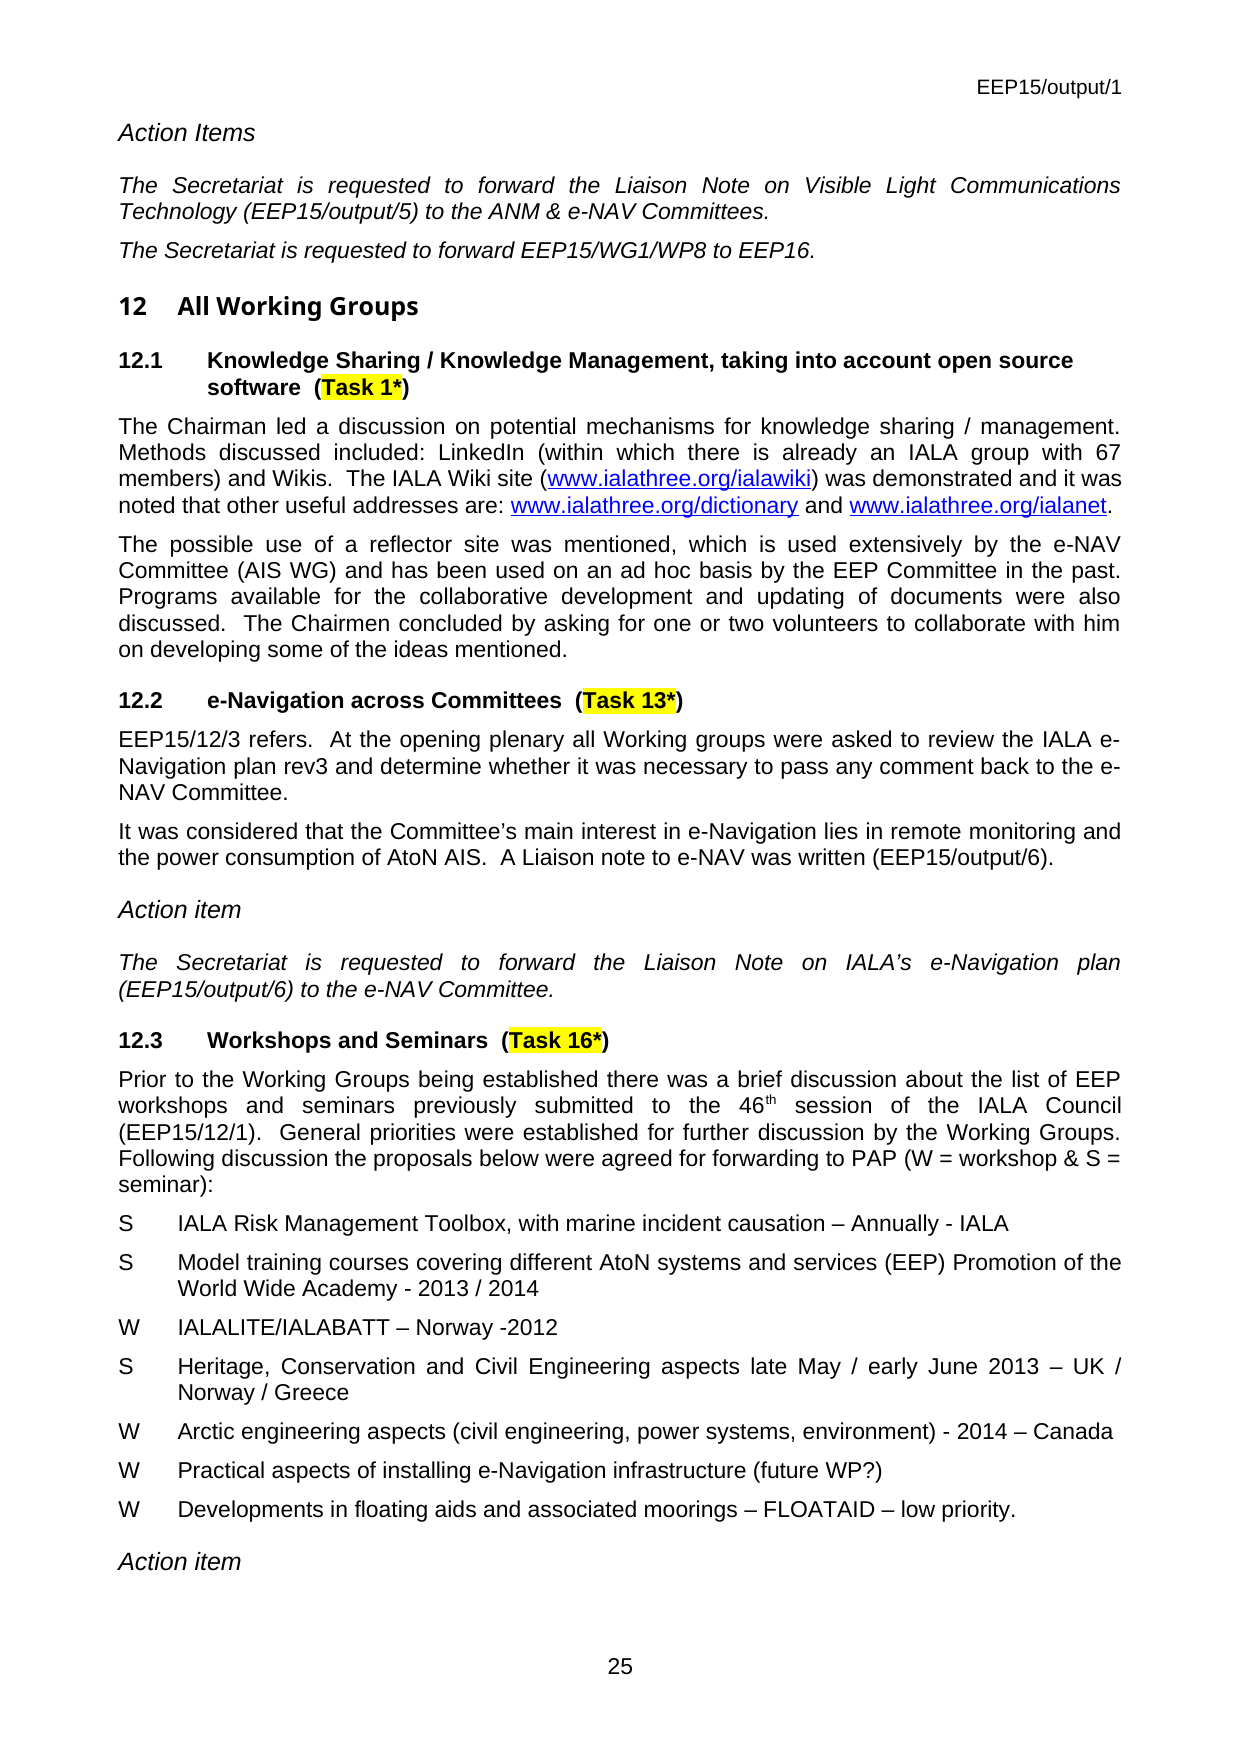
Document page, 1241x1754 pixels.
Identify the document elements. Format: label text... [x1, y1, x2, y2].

text The possible use of a reflector site was mentioned, which is used extensively by the e-NAV Committee (AIS WG) and has been used on an ad hoc basis by the EEP Committee in the past. Programs available for the collaborative development and updating of documents were also discussed. The Chairmen concluded by asking for one or two volunteers to collaborate with him on developing some of the ideas mentioned. [118, 531, 1122, 662]
subtitle All Working Groups [118, 288, 1122, 322]
text Action Items [118, 118, 1122, 147]
text S IALA Risk Management Toolbox, with marine incident causation – Annually - IALA [118, 1210, 1122, 1236]
subtitle e-Navigation across Committees (Task 13*) [118, 687, 1122, 714]
text It was considered that the Committee’s main interest in e-Navigation lies in remote monitoring and the power consumption of AtoN AIS. A Liaison note to e-NAV was written (EEP15/output/6). [118, 818, 1122, 871]
subtitle Knowledge Sharing / Knowledge Management, taking into account open source software (Task 1*) [118, 347, 1122, 400]
text The Secretariat is requested to forward the Liaison Note on IALA’s e-Navigation plan (EEP15/output/6) to the e-NAV Committee. [118, 949, 1122, 1002]
text W Arctic engineering aspects (civil engineering, power systems, environment) - 2014 – Canada [118, 1418, 1122, 1444]
text Action item [118, 1547, 1122, 1576]
subtitle Workshops and Seminars (Task 16*) [602, 1027, 1122, 1053]
subtitle Workshops and Seminars (Task 16*) [118, 1027, 509, 1053]
text EEP15/12/3 refers. At the opening plenary all Working groups were asked to review the IALA e-Navigation plan rev3 and determine whether it was necessary to pass any comment back to the e-NAV Committee. [118, 726, 1122, 805]
text The Secretariat is requested to forward EEP15/WG1/WP8 to EEP16. [118, 237, 1122, 263]
text The Chairman led a discussion on potential mechanisms for knowledge sharing / management. Methods discussed included: LinkedIn (within which there is already an IALA group with 67 members) and Wikis. The IALA Wiki site (www.ialathree.org/ialawiki) was demonstrated and it was noted that other useful addresses are: www.ialathree.org/dictionary and www.ialathree.org/ialanet. [118, 413, 1122, 518]
text W Developments in floating aids and associated moorings – FLOATAID – low priority. [118, 1496, 1122, 1522]
text S Heritage, Conservation and Civil Engineering aspects late May / early June 2013 – UK / Norway / Greece [118, 1353, 1122, 1406]
text Action item [118, 896, 1122, 924]
text The Secretariat is requested to forward the Liaison Note on Visible Light Communications Technology (EEP15/output/5) to the ANM & e-NAV Committees. [118, 172, 1122, 224]
text W Practical aspects of installing e-Navigation infrastructure (future WP?) [118, 1457, 1122, 1483]
text W IALALITE/IALABATT – Norway -2012 [118, 1314, 1122, 1341]
text S Model training courses covering different AtoN systems and services (EEP) Promotion of the World Wide Academy - 2013 / 2014 [118, 1249, 1122, 1302]
text Prior to the Working Groups being established there was a brief discussion about the list of EEP workshops and seminars previously submitted to the 46th session of the IALA Council (EEP15/12/1). General priorities were established for further discussion by the Working Groups. Following discussion the proposals below were agreed for forwarding to PAP (W = workshop & S = seminar): [118, 1066, 1122, 1198]
